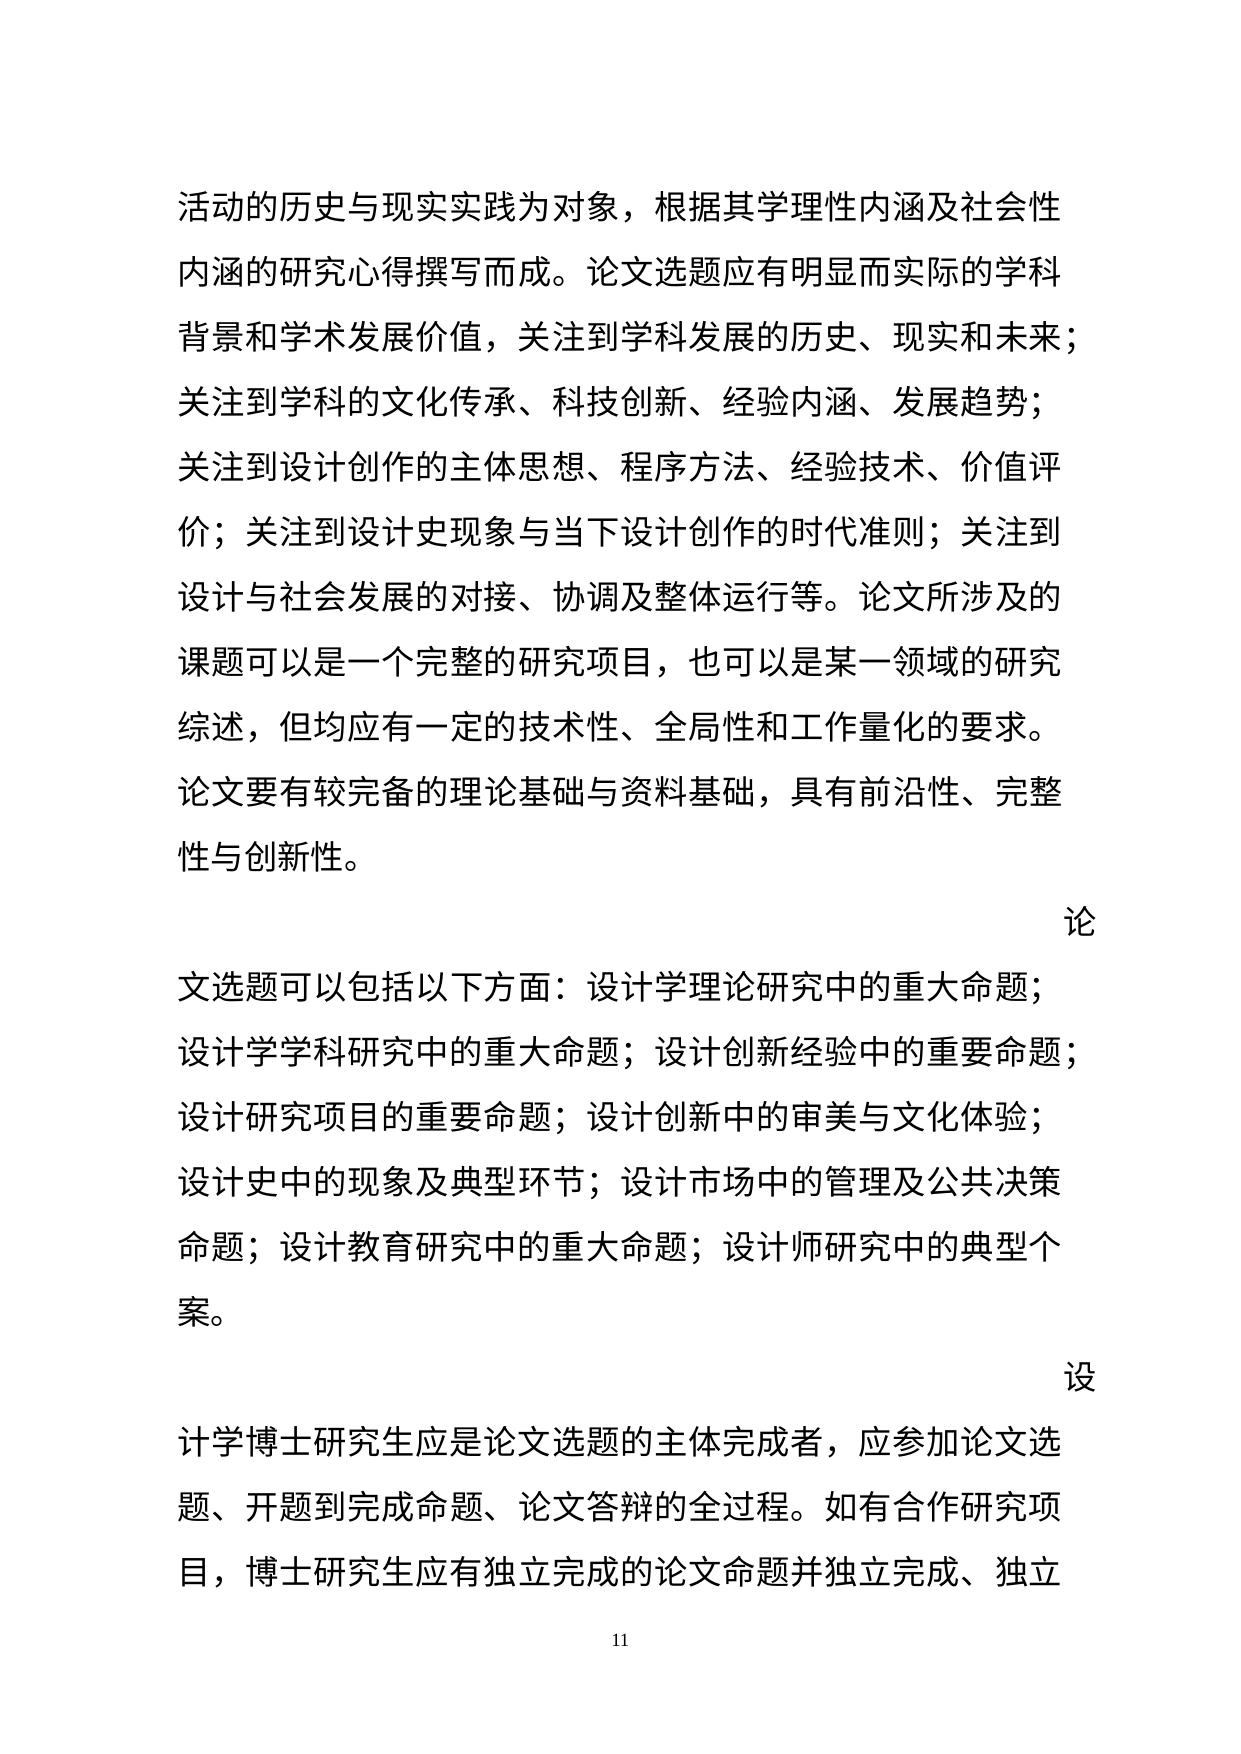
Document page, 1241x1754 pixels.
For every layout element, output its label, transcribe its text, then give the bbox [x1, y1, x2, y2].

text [177, 1343, 1063, 1603]
text 论文选题可以包括以下方面：设计学理论研究中的重大命题；设计学学科研究中的重大命题；设计创新经验中的重要命题；设计研究项目的重要命题；设计创新中的审美与文化体验；设计史中的现象及典型环节；设计市场中的管理及公共决策命题；设计教育研究中的重大命题；设计师研究中的典型个案。 [177, 888, 1063, 1343]
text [177, 173, 1063, 888]
